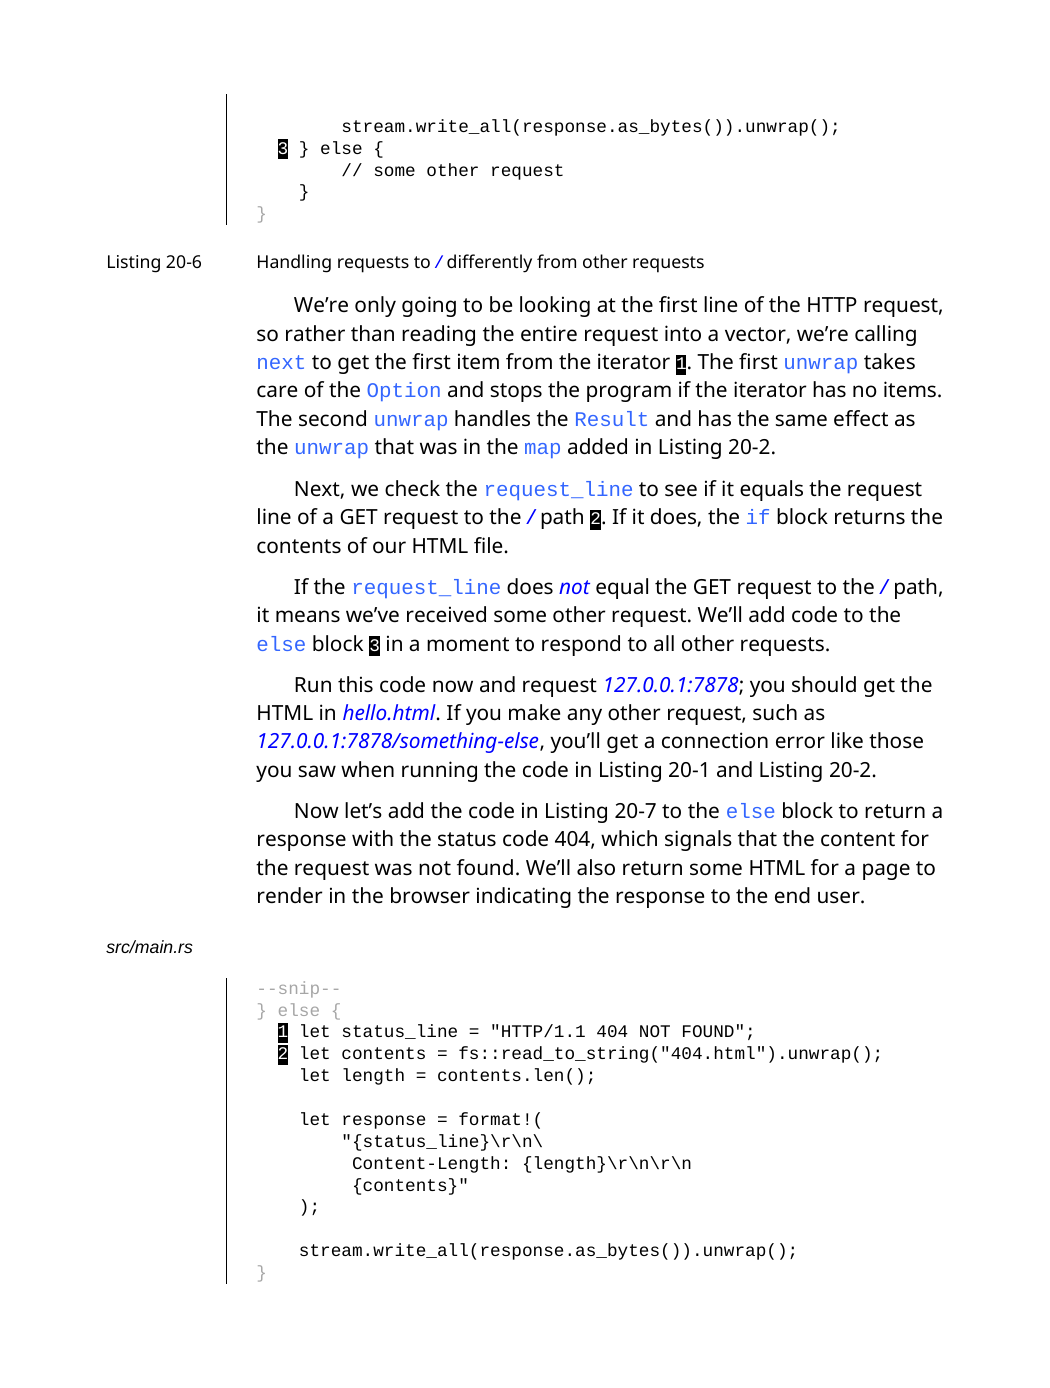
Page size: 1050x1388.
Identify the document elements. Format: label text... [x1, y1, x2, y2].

text Now let’s add the code in Listing 20-7 to the else block to return a response with the status code 404, which signals that the content for the request was not found. We’ll also return some HTML for a page to render in the browser indicating the response to the end user. [256, 796, 950, 910]
text "{status_line}\r\n\ [227, 1131, 950, 1153]
text let response = format!( [227, 1109, 950, 1131]
text Next, we check the request_line to see if it equals the request line of a GET request to the / path 2. If it does, the if block returns the contents of our HTML file. [256, 474, 950, 559]
text // some other request [227, 159, 950, 181]
text } else { [227, 999, 950, 1021]
text We’re only going to be looking at the first line of the HTTP request, so rather than reading the entire request into a vector, we’re calling next to get the first item from the iterator 1. The first unwrap takes care of the Option and stops the program if the iterator has no items. The second unwrap handles the Result and has the same effect as the unwrap that was in the map added in Listing 20-2. [256, 290, 950, 461]
text stream.write_all(response.as_bytes()).unwrap(); [227, 116, 950, 137]
text } [227, 181, 950, 203]
text ); [227, 1196, 950, 1218]
text {contents}" [227, 1174, 950, 1196]
text 1 let status_line = "HTTP/1.1 404 NOT FOUND"; [227, 1021, 950, 1043]
text --snip-- [227, 978, 950, 999]
text let length = contents.len(); [227, 1065, 950, 1087]
text 2 let contents = fs::read_to_string("404.html").unwrap(); [227, 1043, 950, 1065]
text 3 } else { [227, 137, 950, 159]
text stream.write_all(response.as_bytes()).unwrap(); [227, 1240, 950, 1262]
text } [227, 1262, 950, 1284]
text src/main.rs [106, 935, 950, 957]
text Run this code now and request 127.0.0.1:7878; you should get the HTML in hello.html. If you make any other request, such as 127.0.0.1:7878/something-else, you’ll get a connection error like those you saw when running the code in Listing 20-1 and Listing 20-2. [256, 670, 950, 783]
list Handling requests to / differently from other requests [106, 250, 950, 274]
text Content-Length: {length}\r\n\r\n [227, 1153, 950, 1174]
text If the request_line does not equal the GET request to the / path, it means we’ve received some other request. We’ll add code to the else block 3 in a moment to respond to all other requests. [256, 572, 950, 657]
text } [227, 203, 950, 225]
